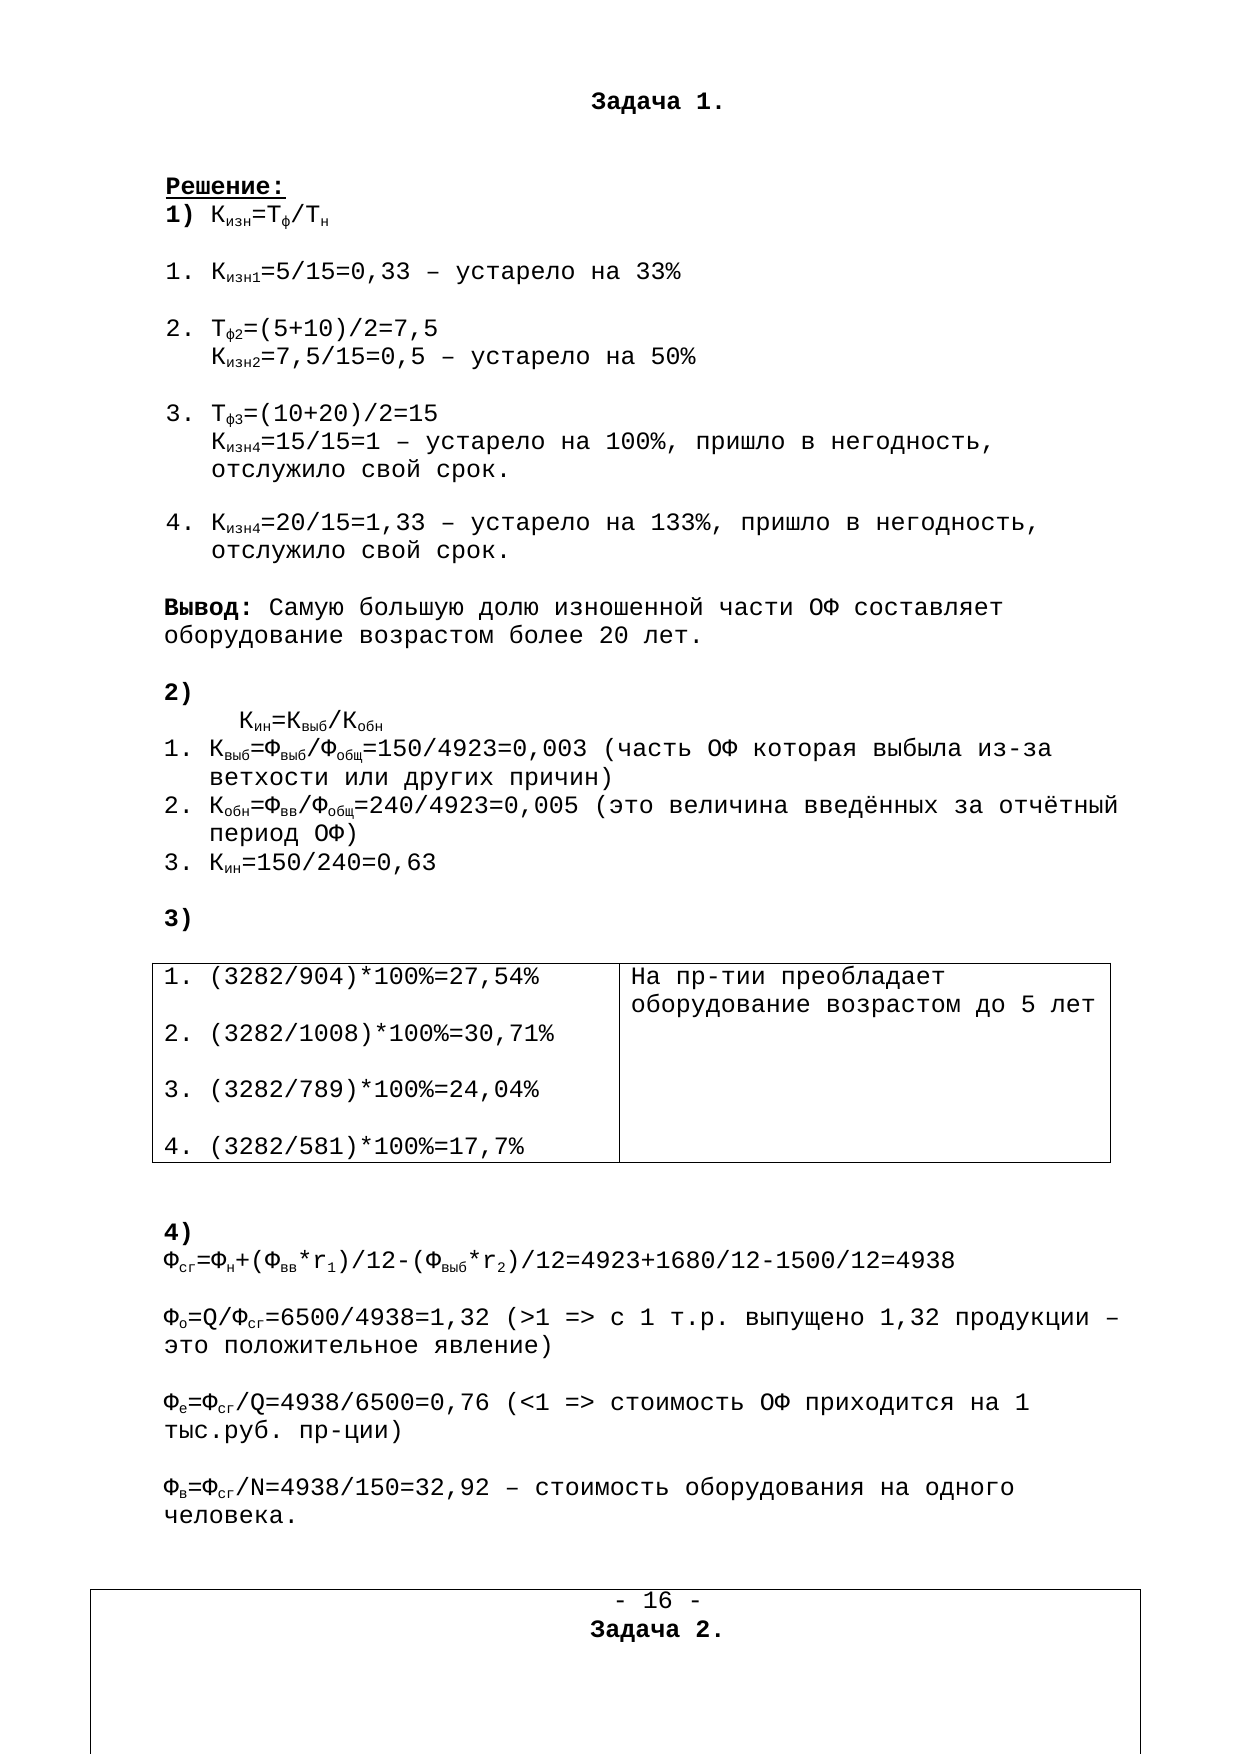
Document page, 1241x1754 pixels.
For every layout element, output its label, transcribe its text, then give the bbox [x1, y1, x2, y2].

text Кин=Квыб/Кобн [89, 708, 1152, 736]
text Фо=Q/Фсг=6500/4938=1,32 (>1 => с 1 т.р. выпущено 1,32 продукции – это положительное явление) [164, 1305, 1152, 1361]
text Фе=Фсг/Q=4938/6500=0,76 (<1 => стоимость ОФ приходится на 1 тыс.руб. пр-ции) [164, 1390, 1152, 1446]
text Решение: [165, 174, 1152, 202]
text - 16 - [164, 1588, 1152, 1616]
text 2) [164, 679, 1152, 708]
text 1) Кизн=Тф/Тн [165, 202, 1152, 230]
list Квыб=Фвыб/Фобщ=150/4923=0,003 (часть ОФ которая выбыла из-за ветхости или других причин) [164, 736, 1152, 793]
list Кобн=Фвв/Фобщ=240/4923=0,005 (это величина введённых за отчётный период ОФ) [164, 793, 1152, 849]
text 3) [89, 906, 1152, 934]
list Кин=150/240=0,63 [164, 849, 1152, 878]
list Кизн1=5/15=0,33 – устарело на 33% [165, 259, 1152, 287]
text 4) [89, 1220, 1152, 1248]
table_header На пр-тии преобладает оборудование возрастом до 5 лет [620, 964, 1110, 1162]
text Фв=Фсг/N=4938/150=32,92 – стоимость оборудования на одного человека. [164, 1475, 1152, 1531]
list Кизн4=20/15=1,33 – устарело на 133%, пришло в негодность, [165, 509, 1152, 538]
text Кизн4=15/15=1 – устарело на 100%, пришло в негодность, отслужило свой срок. [211, 429, 1152, 485]
list Тф3=(10+20)/2=15 [165, 400, 1152, 429]
text отслужило свой срок. [136, 538, 1152, 566]
text Задача 1. [165, 89, 1152, 117]
text Задача 2. [164, 1616, 1152, 1645]
text Фсг=Фн+(Фвв*r1)/12-(Фвыб*r2)/12=4923+1680/12-1500/12=4938 [89, 1248, 1152, 1276]
text Вывод: Самую большую долю изношенной части ОФ составляет оборудование возрастом более 20 лет. [164, 594, 1152, 651]
list Тф2=(5+10)/2=7,5 [165, 315, 1152, 344]
table_header (3282/904)*100%=27,54% (3282/1008)*100%=30,71% (3282/789)*100%=24,04% (3282/581)*100%=17,7% [153, 964, 619, 1162]
text Кизн2=7,5/15=0,5 – устарело на 50% [211, 344, 1152, 372]
